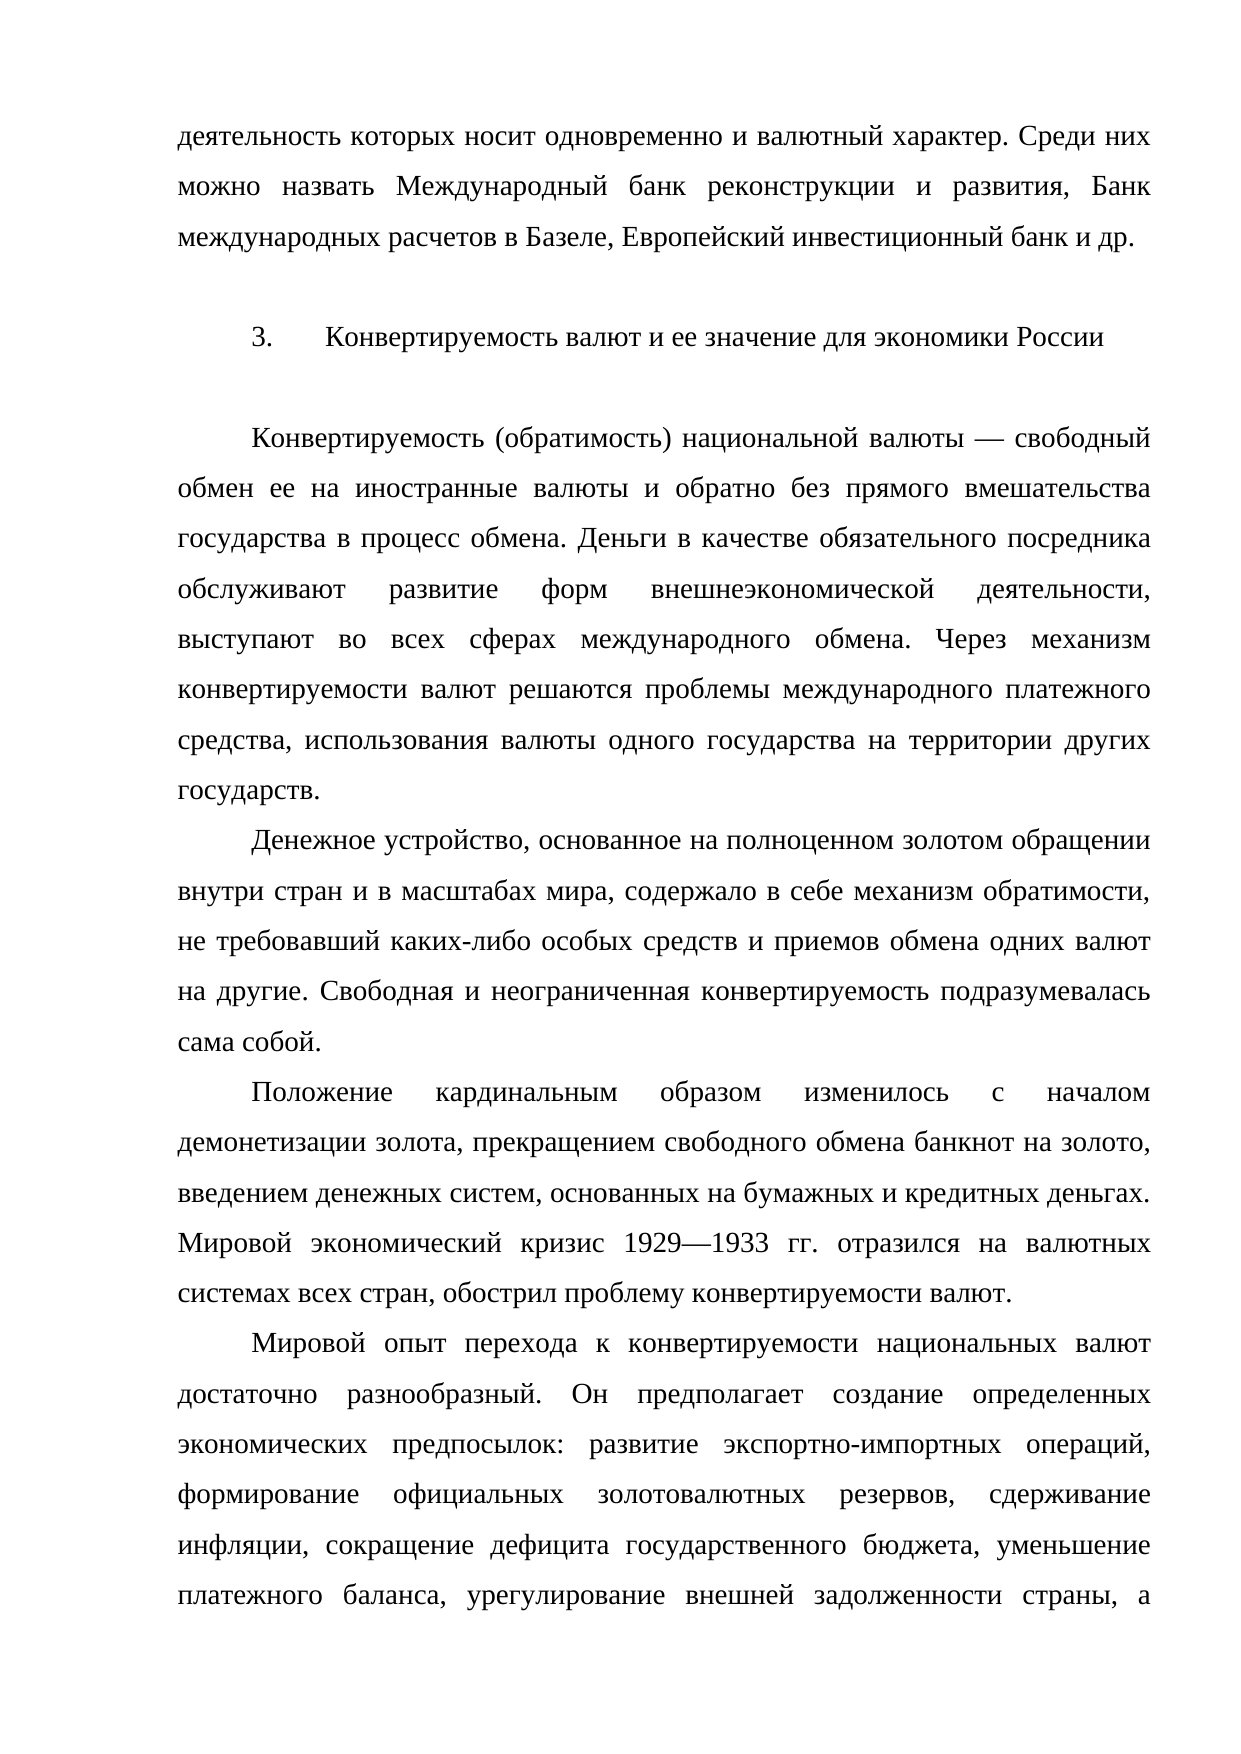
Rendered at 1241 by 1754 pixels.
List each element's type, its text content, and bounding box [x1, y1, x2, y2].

text Положение кардинальным образом изменилось с началом демонетизации золота, прекращением свободного обмена банкнот на золото, введением денежных систем, основанных на бумажных и кредитных деньгах. Мировой экономический кризис 1929—1933 гг. отразился на валютных системах всех стран, обострил проблему конвертируемости валют. [177, 1074, 1152, 1309]
list Конвертируемость валют и ее значение для экономики России [177, 319, 1152, 353]
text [177, 118, 1152, 252]
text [177, 1326, 1152, 1611]
text Денежное устройство, основанное на полноценном золотом обращении внутри стран и в масштабах мира, содержало в себе механизм обратимости, не требовавший каких-либо особых средств и приемов обмена одних валют на другие. Свободная и неограниченная конвертируемость подразумевалась сама собой. [177, 822, 1152, 1057]
text Конвертируемость (обратимость) национальной валюты — свободный обмен ее на иностранные валюты и обратно без прямого вмешательства государства в процесс обмена. Деньги в качестве обязательного посредника обслуживают развитие форм внешнеэкономической деятельности, выступают во всех сферах международного обмена. Через механизм конвертируемости валют решаются проблемы международного платежного средства, использования валюты одного государства на территории других государств. [177, 420, 1152, 806]
